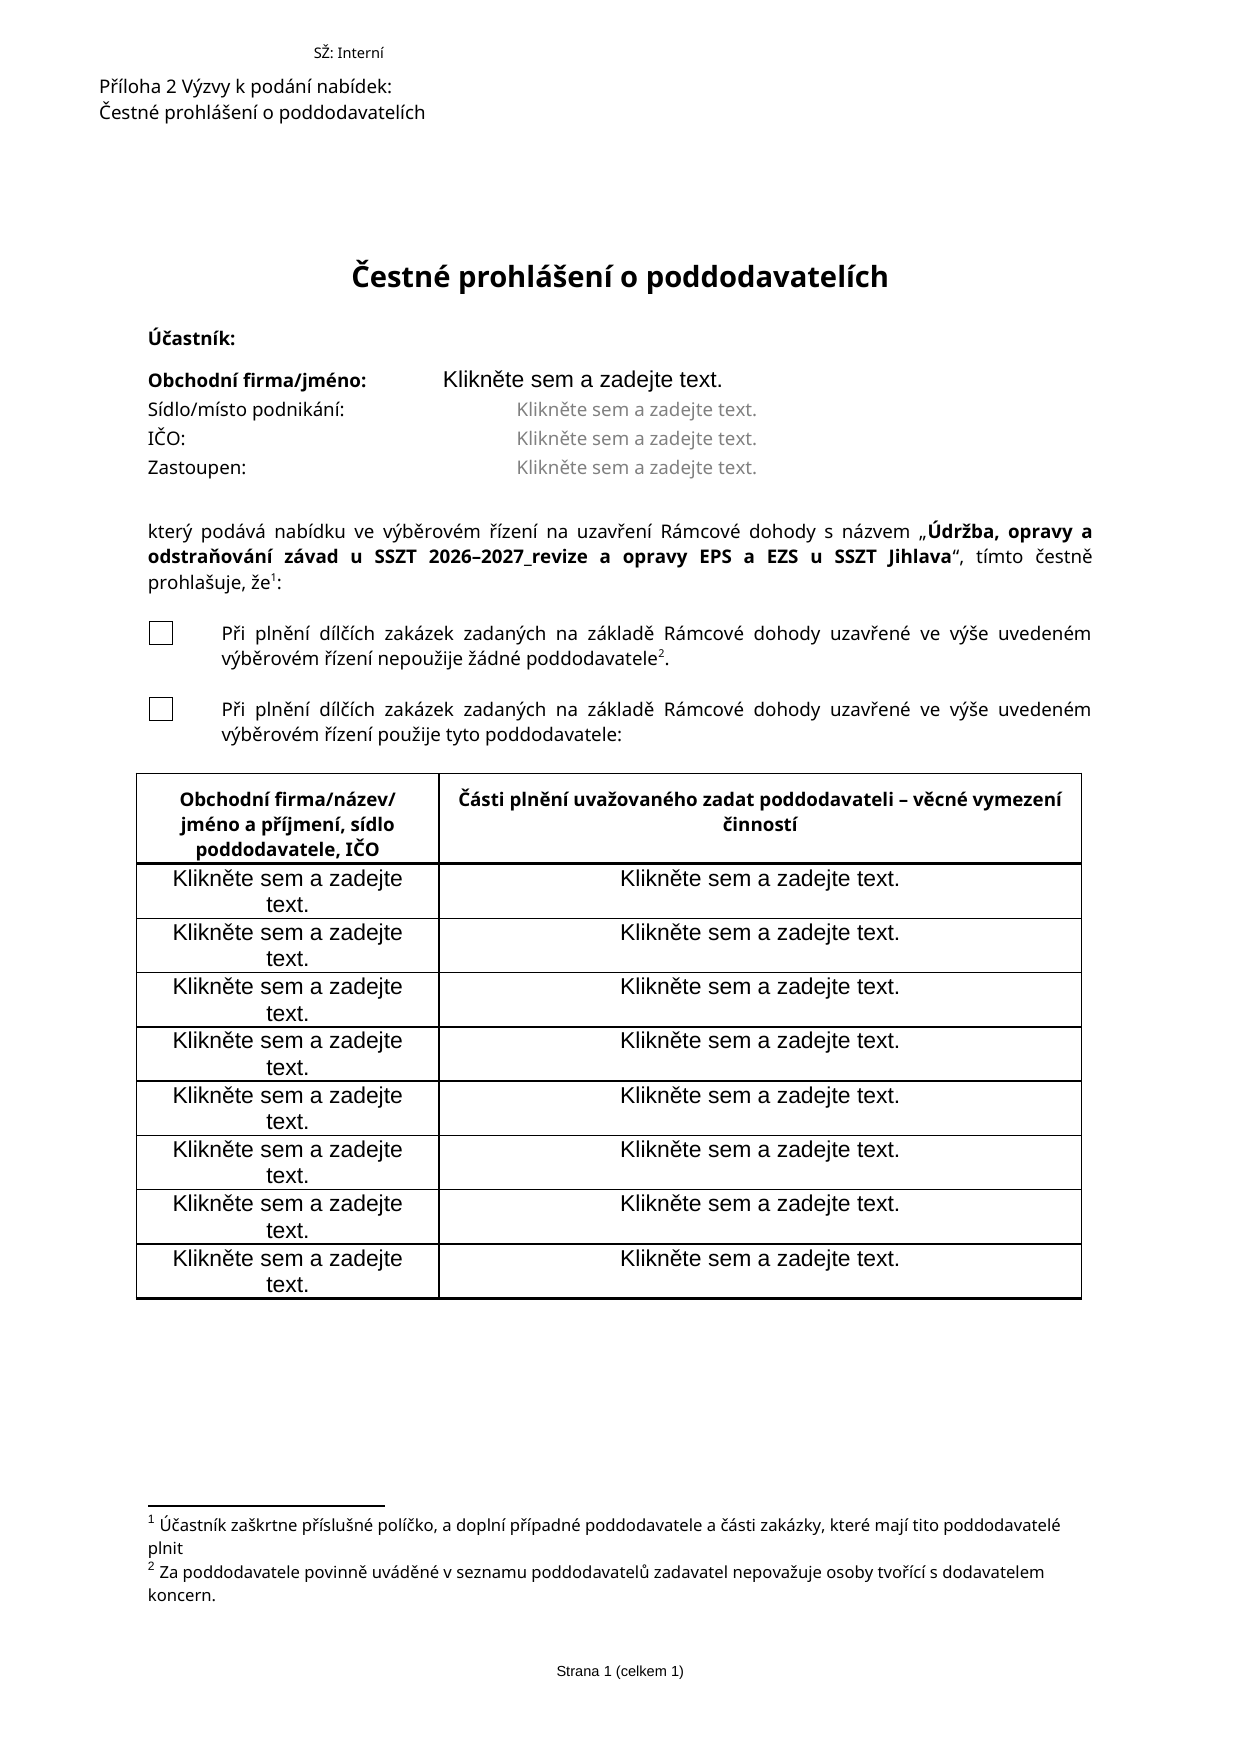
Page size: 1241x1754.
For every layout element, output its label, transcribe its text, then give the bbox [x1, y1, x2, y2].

table_header Obchodní firma/název/ jméno a příjmení, sídlo poddodavatele, IČO [137, 774, 438, 862]
text Při plnění dílčích zakázek zadaných na základě Rámcové dohody uzavřené ve výše uvedeném výběrovém řízení použije tyto poddodavatele: [148, 696, 1093, 747]
table_header Části plnění uvažovaného zadat poddodavateli – věcné vymezení činností [440, 774, 1081, 862]
text Obchodní firma/jméno: [148, 364, 1093, 393]
text IČO: [148, 422, 1093, 451]
text Sídlo/místo podnikání: [148, 393, 1093, 422]
text Zastoupen: [148, 451, 1093, 480]
text Účastník: [148, 321, 1093, 352]
title Čestné prohlášení o poddodavatelích [148, 256, 1093, 296]
text který podává nabídku ve výběrovém řízení na uzavření Rámcové dohody s názvem „Údržba, opravy a odstraňování závad u SSZT 2026–2027_revize a opravy EPS a EZS u SSZT Jihlava“, tímto čestně prohlašuje, že: [148, 518, 1093, 595]
text Při plnění dílčích zakázek zadaných na základě Rámcové dohody uzavřené ve výše uvedeném výběrovém řízení nepoužije žádné poddodavatele. [148, 620, 1093, 671]
